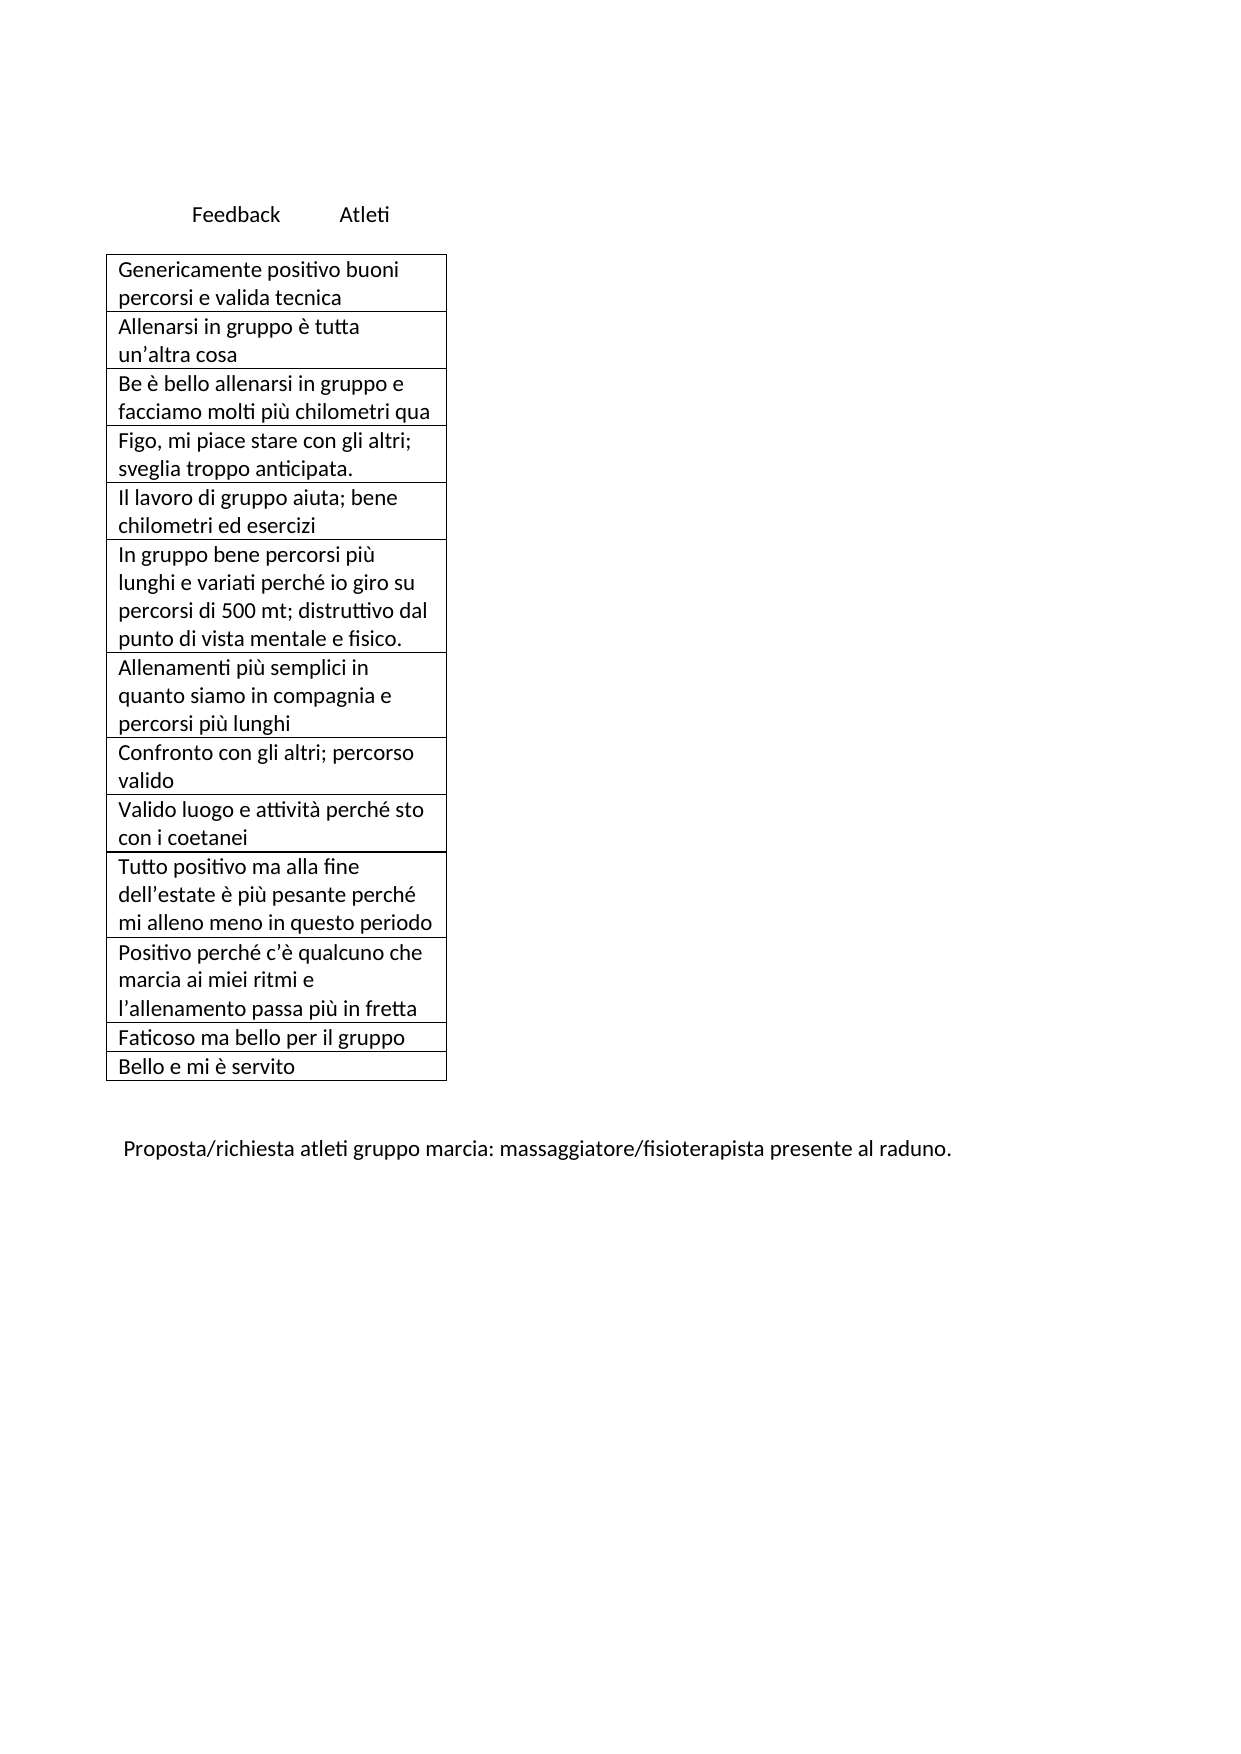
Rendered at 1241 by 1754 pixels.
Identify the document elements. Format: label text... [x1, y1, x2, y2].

table_cell Allenamenti più semplici in quanto siamo in compagnia e percorsi più lunghi [107, 653, 446, 737]
table_cell Be è bello allenarsi in gruppo e facciamo molti più chilometri qua [107, 369, 446, 425]
table_cell Il lavoro di gruppo aiuta; bene chilometri ed esercizi [107, 483, 446, 539]
table_header Genericamente positivo buoni percorsi e valida tecnica [107, 255, 446, 311]
table_cell Valido luogo e attività perché sto con i coetanei [107, 795, 446, 851]
table_cell Allenarsi in gruppo è tutta un’altra cosa [107, 312, 446, 368]
table_cell In gruppo bene percorsi più lunghi e variati perché io giro su percorsi di 500 mt; distruttivo dal punto di vista mentale e fisico. [107, 540, 446, 652]
text Feedback Atleti [118, 201, 1122, 229]
table_cell Positivo perché c’è qualcuno che marcia ai miei ritmi e l’allenamento passa più in fretta [107, 938, 446, 1022]
table_cell Confronto con gli altri; percorso valido [107, 738, 446, 794]
table_cell Tutto positivo ma alla fine dell’estate è più pesante perché mi alleno meno in questo periodo [107, 853, 446, 937]
table_cell Bello e mi è servito [107, 1052, 446, 1080]
table_cell Figo, mi piace stare con gli altri; sveglia troppo anticipata. [107, 426, 446, 482]
table_cell Faticoso ma bello per il gruppo [107, 1023, 446, 1051]
text Proposta/richiesta atleti gruppo marcia: massaggiatore/fisioterapista presente al raduno. [118, 1134, 1122, 1162]
